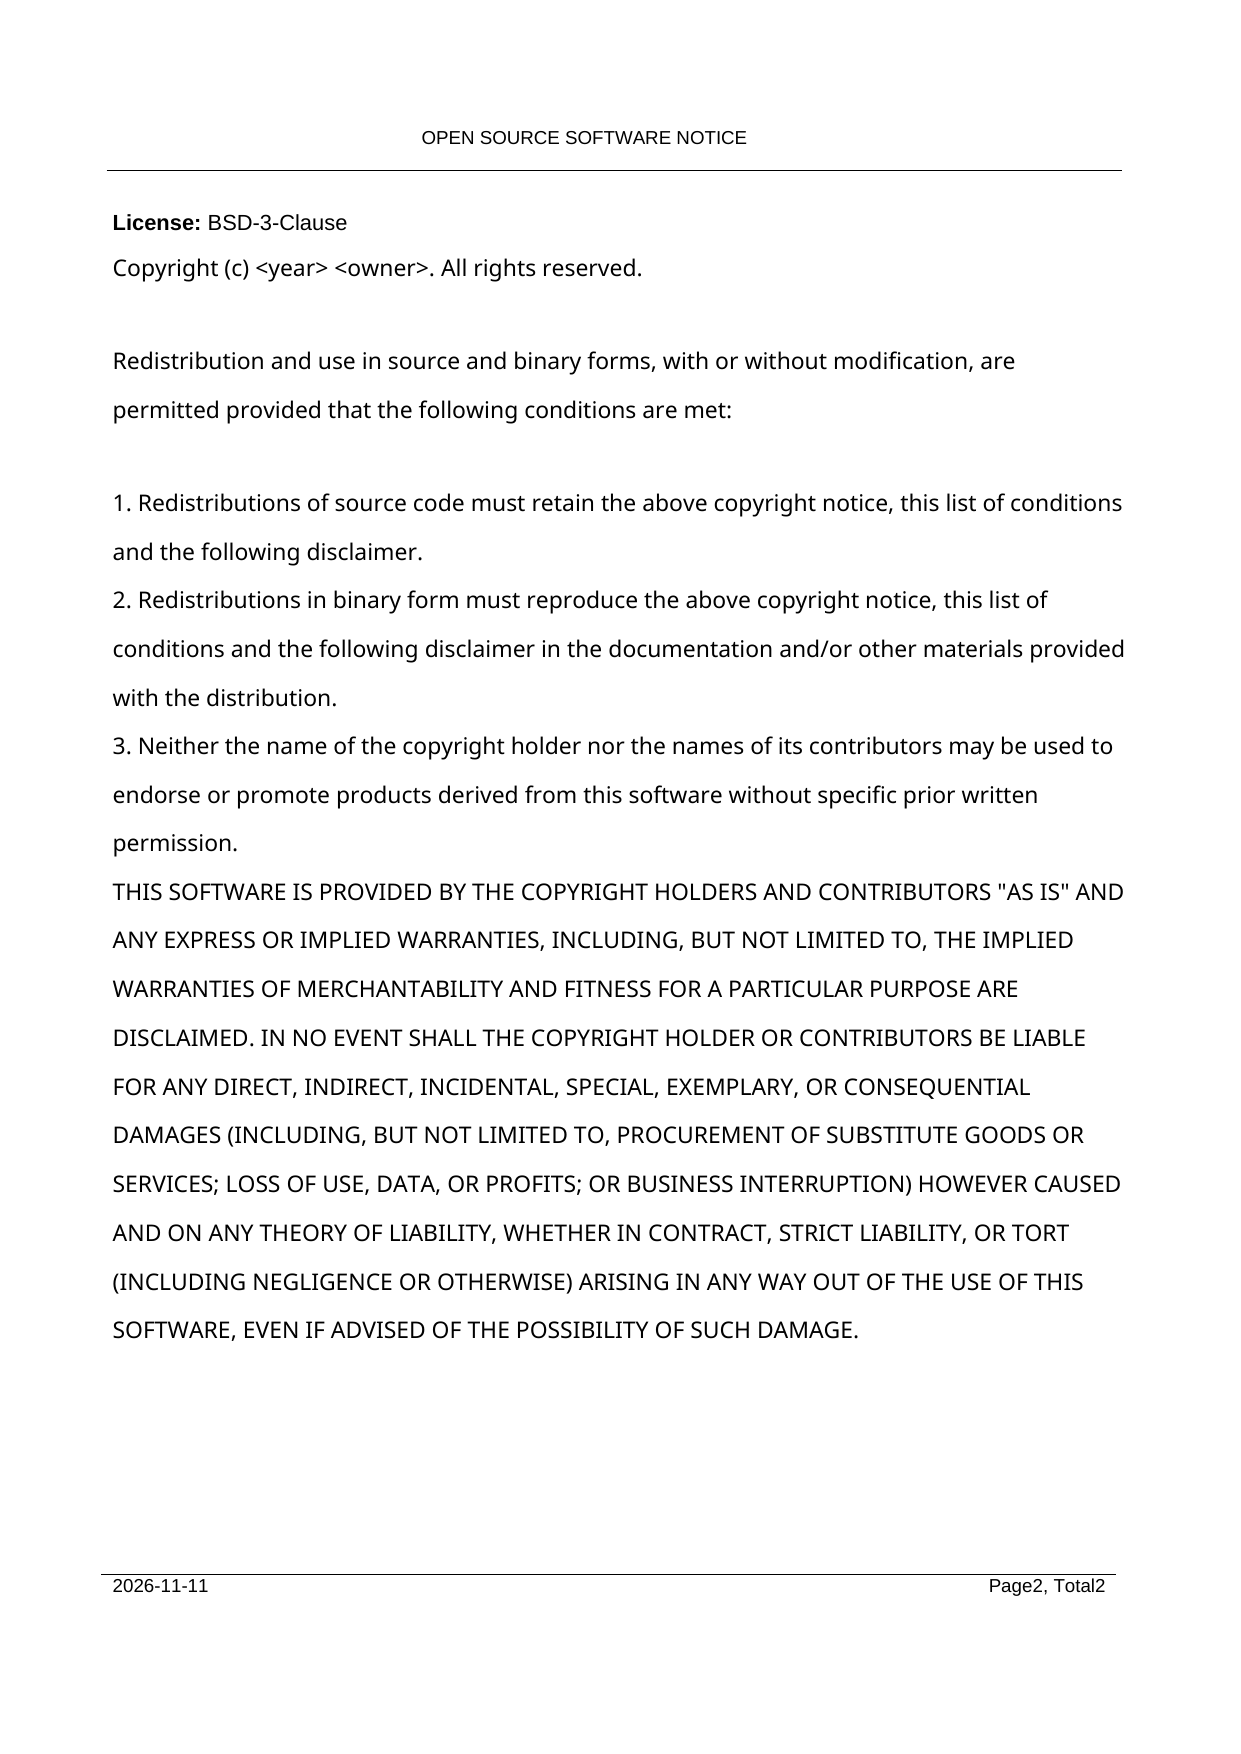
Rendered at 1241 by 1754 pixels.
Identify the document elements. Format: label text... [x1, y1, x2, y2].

text Copyright (c) <year> <owner>. All rights reserved. [112, 251, 1128, 284]
text 1. Redistributions of source code must retain the above copyright notice, this list of conditions and the following disclaimer. [112, 487, 1128, 568]
text 3. Neither the name of the copyright holder nor the names of its contributors may be used to endorse or promote products derived from this software without specific prior written permission. [112, 729, 1128, 859]
text License: BSD-3-Clause [112, 206, 1128, 239]
text Redistribution and use in source and binary forms, with or without modification, are permitted provided that the following conditions are met: [112, 345, 1128, 426]
text 2. Redistributions in binary form must reproduce the above copyright notice, this list of conditions and the following disclaimer in the documentation and/or other materials provided with the distribution. [112, 583, 1128, 713]
text THIS SOFTWARE IS PROVIDED BY THE COPYRIGHT HOLDERS AND CONTRIBUTORS "AS IS" AND ANY EXPRESS OR IMPLIED WARRANTIES, INCLUDING, BUT NOT LIMITED TO, THE IMPLIED WARRANTIES OF MERCHANTABILITY AND FITNESS FOR A PARTICULAR PURPOSE ARE DISCLAIMED. IN NO EVENT SHALL THE COPYRIGHT HOLDER OR CONTRIBUTORS BE LIABLE FOR ANY DIRECT, INDIRECT, INCIDENTAL, SPECIAL, EXEMPLARY, OR CONSEQUENTIAL DAMAGES (INCLUDING, BUT NOT LIMITED TO, PROCUREMENT OF SUBSTITUTE GOODS OR SERVICES; LOSS OF USE, DATA, OR PROFITS; OR BUSINESS INTERRUPTION) HOWEVER CAUSED AND ON ANY THEORY OF LIABILITY, WHETHER IN CONTRACT, STRICT LIABILITY, OR TORT (INCLUDING NEGLIGENCE OR OTHERWISE) ARISING IN ANY WAY OUT OF THE USE OF THIS SOFTWARE, EVEN IF ADVISED OF THE POSSIBILITY OF SUCH DAMAGE. [112, 875, 1128, 1346]
